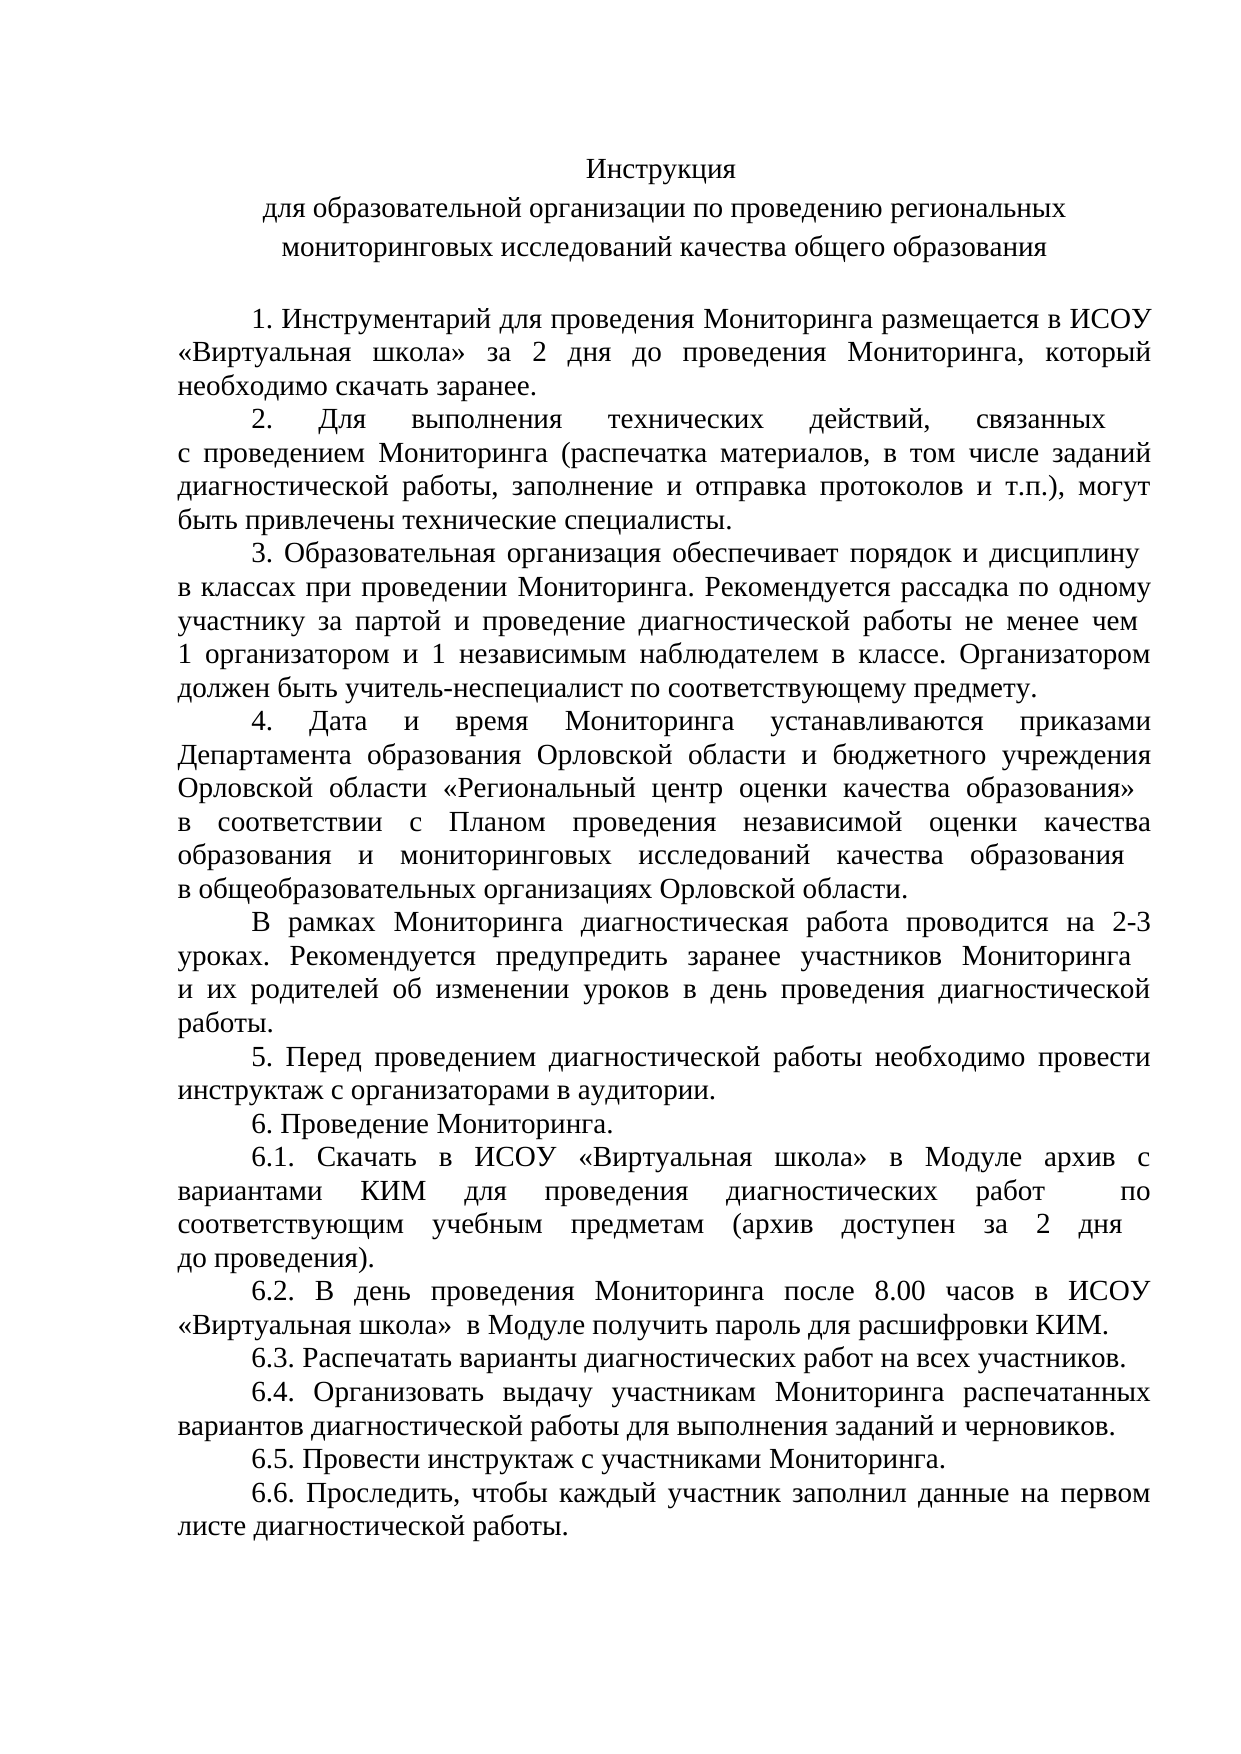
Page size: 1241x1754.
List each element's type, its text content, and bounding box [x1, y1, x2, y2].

text 6.4. Организовать выдачу участникам Мониторинга распечатанных вариантов диагностической работы для выполнения заданий и черновиков. [177, 1374, 1152, 1441]
text 6.5. Провести инструктаж с участниками Мониторинга. [177, 1441, 1152, 1475]
text 6.2. В день проведения Мониторинга после 8.00 часов в ИСОУ «Виртуальная школа» в Модуле получить пароль для расшифровки КИМ. [177, 1273, 1152, 1341]
text 6.3. Распечатать варианты диагностических работ на всех участников. [177, 1341, 1152, 1374]
text 1. Инструментарий для проведения Мониторинга размещается в ИСОУ «Виртуальная школа» за 2 дня до проведения Мониторинга, который необходимо скачать заранее. [177, 301, 1152, 401]
text 6.1. Скачать в ИСОУ «Виртуальная школа» в Модуле архив с вариантами КИМ для проведения диагностических работ по соответствующим учебным предметам (архив доступен за 2 дня до проведения). [177, 1139, 1152, 1273]
text 4. Дата и время Мониторинга устанавливаются приказами Департамента образования Орловской области и бюджетного учреждения Орловской области «Региональный центр оценки качества образования» в соответствии с Планом проведения независимой оценки качества образования и мониторинговых исследований качества образования в общеобразовательных организациях Орловской области. [177, 703, 1152, 904]
text 6.6. Проследить, чтобы каждый участник заполнил данные на первом листе диагностической работы. [177, 1475, 1152, 1542]
text 2. Для выполнения технических действий, связанных с проведением Мониторинга (распечатка материалов, в том числе заданий диагностической работы, заполнение и отправка протоколов и т.п.), могут быть привлечены технические специалисты. [177, 401, 1152, 536]
text Инструкция для образовательной организации по проведению региональных мониторинговых исследований качества общего образования [177, 152, 1152, 262]
text 5. Перед проведением диагностической работы необходимо провести инструктаж с организаторами в аудитории. [177, 1039, 1152, 1106]
text 6. Проведение Мониторинга. [177, 1106, 1152, 1139]
text В рамках Мониторинга диагностическая работа проводится на 2-3 уроках. Рекомендуется предупредить заранее участников Мониторинга и их родителей об изменении уроков в день проведения диагностической работы. [177, 904, 1152, 1039]
text 3. Образовательная организация обеспечивает порядок и дисциплину в классах при проведении Мониторинга. Рекомендуется рассадка по одному участнику за партой и проведение диагностической работы не менее чем 1 организатором и 1 независимым наблюдателем в классе. Организатором должен быть учитель-неспециалист по соответствующему предмету. [177, 536, 1152, 703]
